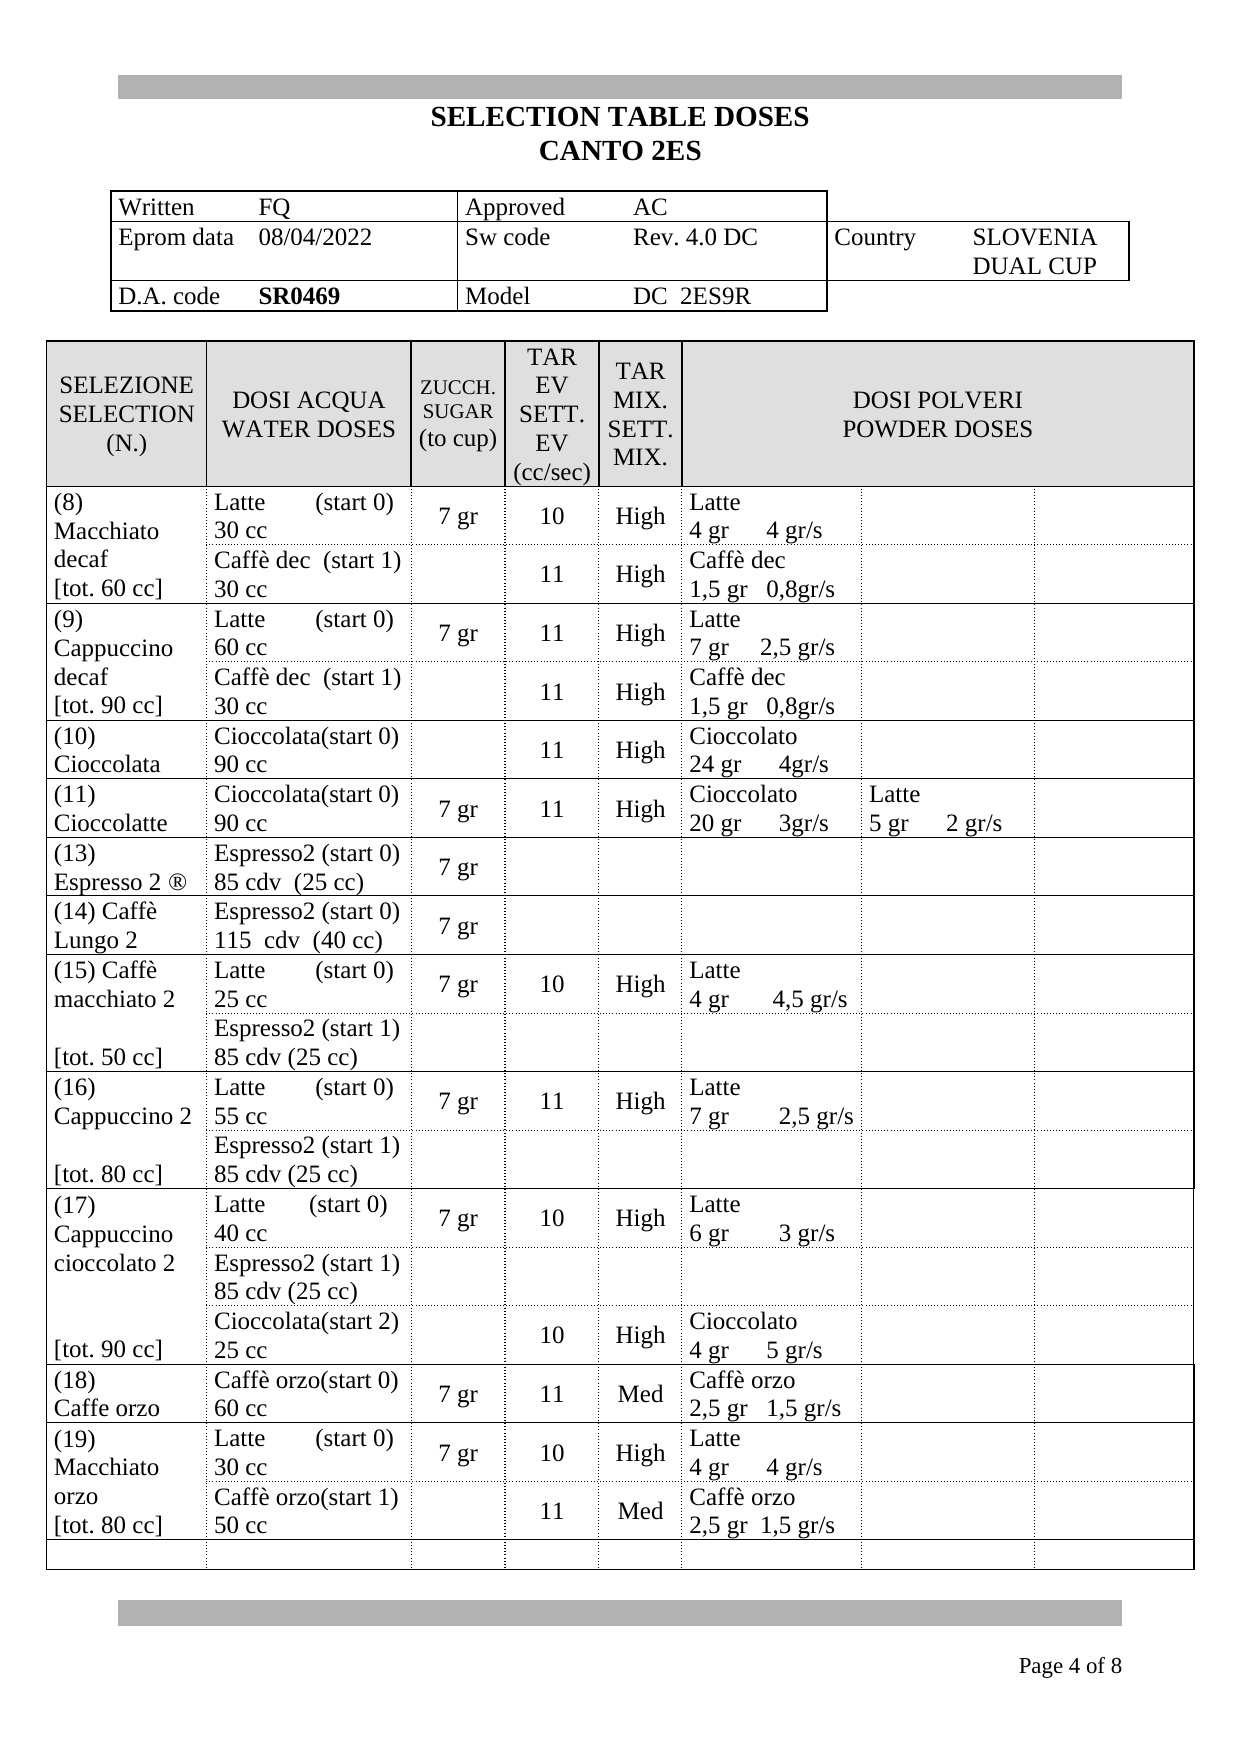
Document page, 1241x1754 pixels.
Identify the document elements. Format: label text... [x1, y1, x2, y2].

table_cell 7 gr [411, 779, 505, 837]
table_cell High [599, 487, 682, 544]
table_header TAR EV SETT. EV (cc/sec) [506, 342, 598, 486]
table_cell [862, 1189, 1034, 1247]
table_cell Latte 4 gr 4 gr/s [682, 1423, 862, 1481]
table_cell (10) Cioccolata [47, 721, 207, 778]
table_cell [682, 1540, 862, 1569]
table_cell High [599, 1423, 682, 1481]
table_cell [411, 1013, 505, 1071]
table_cell [1034, 604, 1193, 661]
table_cell [682, 1013, 862, 1071]
table_cell 7 gr [411, 604, 505, 661]
table_cell (18) Caffe orzo [47, 1365, 207, 1422]
table_cell [1034, 779, 1193, 837]
table_cell [1034, 838, 1193, 895]
table_cell (17) Cappuccino cioccolato 2 [tot. 90 cc] [47, 1189, 207, 1364]
table_cell 10 [505, 1305, 599, 1364]
table_cell [862, 544, 1034, 603]
table_cell (16) Cappuccino 2 [tot. 80 cc] [47, 1072, 207, 1188]
table_cell (14) Caffè Lungo 2 [47, 896, 207, 954]
table_cell [505, 838, 599, 895]
table_cell 7 gr [411, 1365, 505, 1422]
table_cell Latte 6 gr 3 gr/s [682, 1189, 862, 1247]
table_cell [1034, 1540, 1193, 1569]
table_cell Caffè dec (start 1) 30 cc [207, 544, 411, 603]
table_cell Cioccolata(start 0) 90 cc [207, 721, 411, 778]
table_cell 11 [505, 604, 599, 661]
table_cell [1034, 721, 1193, 778]
table_cell Caffè dec 1,5 gr 0,8gr/s [682, 544, 862, 603]
table_cell 7 gr [411, 955, 505, 1012]
table_cell [862, 721, 1034, 778]
table_cell 10 [505, 1189, 599, 1247]
table_cell [411, 1247, 505, 1305]
table_cell [1034, 1305, 1193, 1364]
table_cell [505, 1130, 599, 1188]
table_cell Caffè orzo 2,5 gr 1,5 gr/s [682, 1481, 862, 1539]
table_cell Cioccolato 4 gr 5 gr/s [682, 1305, 862, 1364]
table_cell Cioccolato 20 gr 3gr/s [682, 779, 862, 837]
table_cell Latte (start 0) 30 cc [207, 487, 411, 544]
table_cell [862, 1540, 1034, 1569]
table_cell [505, 1013, 599, 1071]
table_cell [599, 838, 682, 895]
table_cell [47, 1540, 207, 1569]
table_cell Espresso2 (start 0) 85 cdv (25 cc) [207, 838, 411, 895]
table_cell [862, 1481, 1034, 1539]
table_cell 10 [505, 487, 599, 544]
table_cell 11 [505, 1365, 599, 1422]
table_cell (19) Macchiato orzo [tot. 80 cc] [47, 1423, 207, 1539]
table_cell [411, 721, 505, 778]
table_cell [599, 1013, 682, 1071]
table_cell Espresso2 (start 1) 85 cdv (25 cc) [207, 1247, 411, 1305]
table_cell High [599, 544, 682, 603]
table_cell [682, 1247, 862, 1305]
table_cell (13) Espresso 2 [47, 838, 207, 895]
table_cell [862, 1423, 1034, 1481]
table_cell Espresso2 (start 0) 115 cdv (40 cc) [207, 896, 411, 954]
table_cell [1034, 487, 1193, 544]
table_cell Latte 4 gr 4,5 gr/s [682, 955, 862, 1012]
table_cell Latte (start 0) 40 cc [207, 1189, 411, 1247]
table_cell Latte (start 0) 30 cc [207, 1423, 411, 1481]
table_cell [862, 661, 1034, 720]
table_cell Med [599, 1481, 682, 1539]
table_cell [1034, 1481, 1193, 1539]
table_cell [411, 1540, 505, 1569]
table_cell [1034, 1247, 1193, 1305]
table_cell Caffè orzo 2,5 gr 1,5 gr/s [682, 1365, 862, 1422]
table_cell [1034, 1423, 1193, 1481]
table_cell [599, 896, 682, 954]
table_cell High [599, 1305, 682, 1364]
table_cell [682, 896, 862, 954]
table_cell (8) Macchiato decaf [tot. 60 cc] [47, 487, 207, 603]
table_cell [411, 661, 505, 720]
table_cell Latte 7 gr 2,5 gr/s [682, 1072, 862, 1129]
table_cell Latte (start 0) 60 cc [207, 604, 411, 661]
table_cell Latte 4 gr 4 gr/s [682, 487, 862, 544]
table_cell High [599, 604, 682, 661]
table_cell High [599, 779, 682, 837]
table_cell [862, 896, 1034, 954]
table_cell 7 gr [411, 838, 505, 895]
table_cell Caffè dec (start 1) 30 cc [207, 661, 411, 720]
table_cell Cioccolato 24 gr 4gr/s [682, 721, 862, 778]
table_cell [862, 1247, 1034, 1305]
table_cell Cioccolata(start 0) 90 cc [207, 779, 411, 837]
table_cell Med [599, 1365, 682, 1422]
table_cell [1034, 1189, 1193, 1247]
table_cell [505, 1247, 599, 1305]
table_cell High [599, 955, 682, 1012]
table_cell [1034, 1072, 1193, 1129]
table_cell Cioccolata(start 2) 25 cc [207, 1305, 411, 1364]
table_cell 11 [505, 661, 599, 720]
table_cell [682, 1130, 862, 1188]
table_cell [505, 896, 599, 954]
table_header ZUCCH. SUGAR (to cup) [412, 342, 504, 486]
table_cell High [599, 1072, 682, 1129]
table_cell 7 gr [411, 487, 505, 544]
table_cell [1034, 1130, 1193, 1188]
table_cell (9) Cappuccino decaf [tot. 90 cc] [47, 604, 207, 720]
table_header SELEZIONE SELECTION (N.) [47, 342, 206, 486]
table_cell [1034, 1365, 1193, 1422]
table_cell [862, 838, 1034, 895]
table_header TAR MIX. SETT. MIX. [600, 342, 681, 486]
table_header DOSI ACQUA WATER DOSES [207, 342, 410, 486]
table_cell [1034, 661, 1193, 720]
table_cell Caffè orzo(start 1) 50 cc [207, 1481, 411, 1539]
table_cell [505, 1540, 599, 1569]
table_cell [1034, 544, 1193, 603]
table_cell 11 [505, 1072, 599, 1129]
table_cell High [599, 1189, 682, 1247]
table_cell 7 gr [411, 1423, 505, 1481]
table_cell 11 [505, 1481, 599, 1539]
table_cell [682, 838, 862, 895]
table_cell [862, 1013, 1034, 1071]
table_cell 7 gr [411, 1072, 505, 1129]
table_cell [862, 1365, 1034, 1422]
table_cell [862, 955, 1034, 1012]
table_cell High [599, 721, 682, 778]
table_cell [207, 1540, 411, 1569]
table_cell 10 [505, 955, 599, 1012]
table_cell [599, 1540, 682, 1569]
table_cell Caffè orzo(start 0) 60 cc [207, 1365, 411, 1422]
table_cell [599, 1130, 682, 1188]
table_header DOSI POLVERI POWDER DOSES [683, 342, 1193, 486]
table_cell [411, 544, 505, 603]
table_cell Espresso2 (start 1) 85 cdv (25 cc) [207, 1130, 411, 1188]
table_cell 10 [505, 1423, 599, 1481]
table_cell 7 gr [411, 1189, 505, 1247]
table_cell Latte 7 gr 2,5 gr/s [682, 604, 862, 661]
table_cell [599, 1247, 682, 1305]
table_cell 11 [505, 721, 599, 778]
table_cell [1034, 1013, 1193, 1071]
table_cell Latte (start 0) 55 cc [207, 1072, 411, 1129]
table_cell [862, 1130, 1034, 1188]
table_cell 11 [505, 544, 599, 603]
table_cell (15) Caffè macchiato 2 [tot. 50 cc] [47, 955, 207, 1071]
table_cell [862, 487, 1034, 544]
table_cell 11 [505, 779, 599, 837]
table_cell [862, 1305, 1034, 1364]
table_cell 7 gr [411, 896, 505, 954]
table_cell [411, 1305, 505, 1364]
table_cell [862, 1072, 1034, 1129]
table_cell (11) Cioccolatte [47, 779, 207, 837]
table_cell Latte (start 0) 25 cc [207, 955, 411, 1012]
table_cell [411, 1481, 505, 1539]
table_cell [1034, 955, 1193, 1012]
table_cell Espresso2 (start 1) 85 cdv (25 cc) [207, 1013, 411, 1071]
table_cell High [599, 661, 682, 720]
table_cell [862, 604, 1034, 661]
table_cell [411, 1130, 505, 1188]
table_cell [1034, 896, 1193, 954]
table_cell Caffè dec 1,5 gr 0,8gr/s [682, 661, 862, 720]
table_cell Latte 5 gr 2 gr/s [862, 779, 1034, 837]
